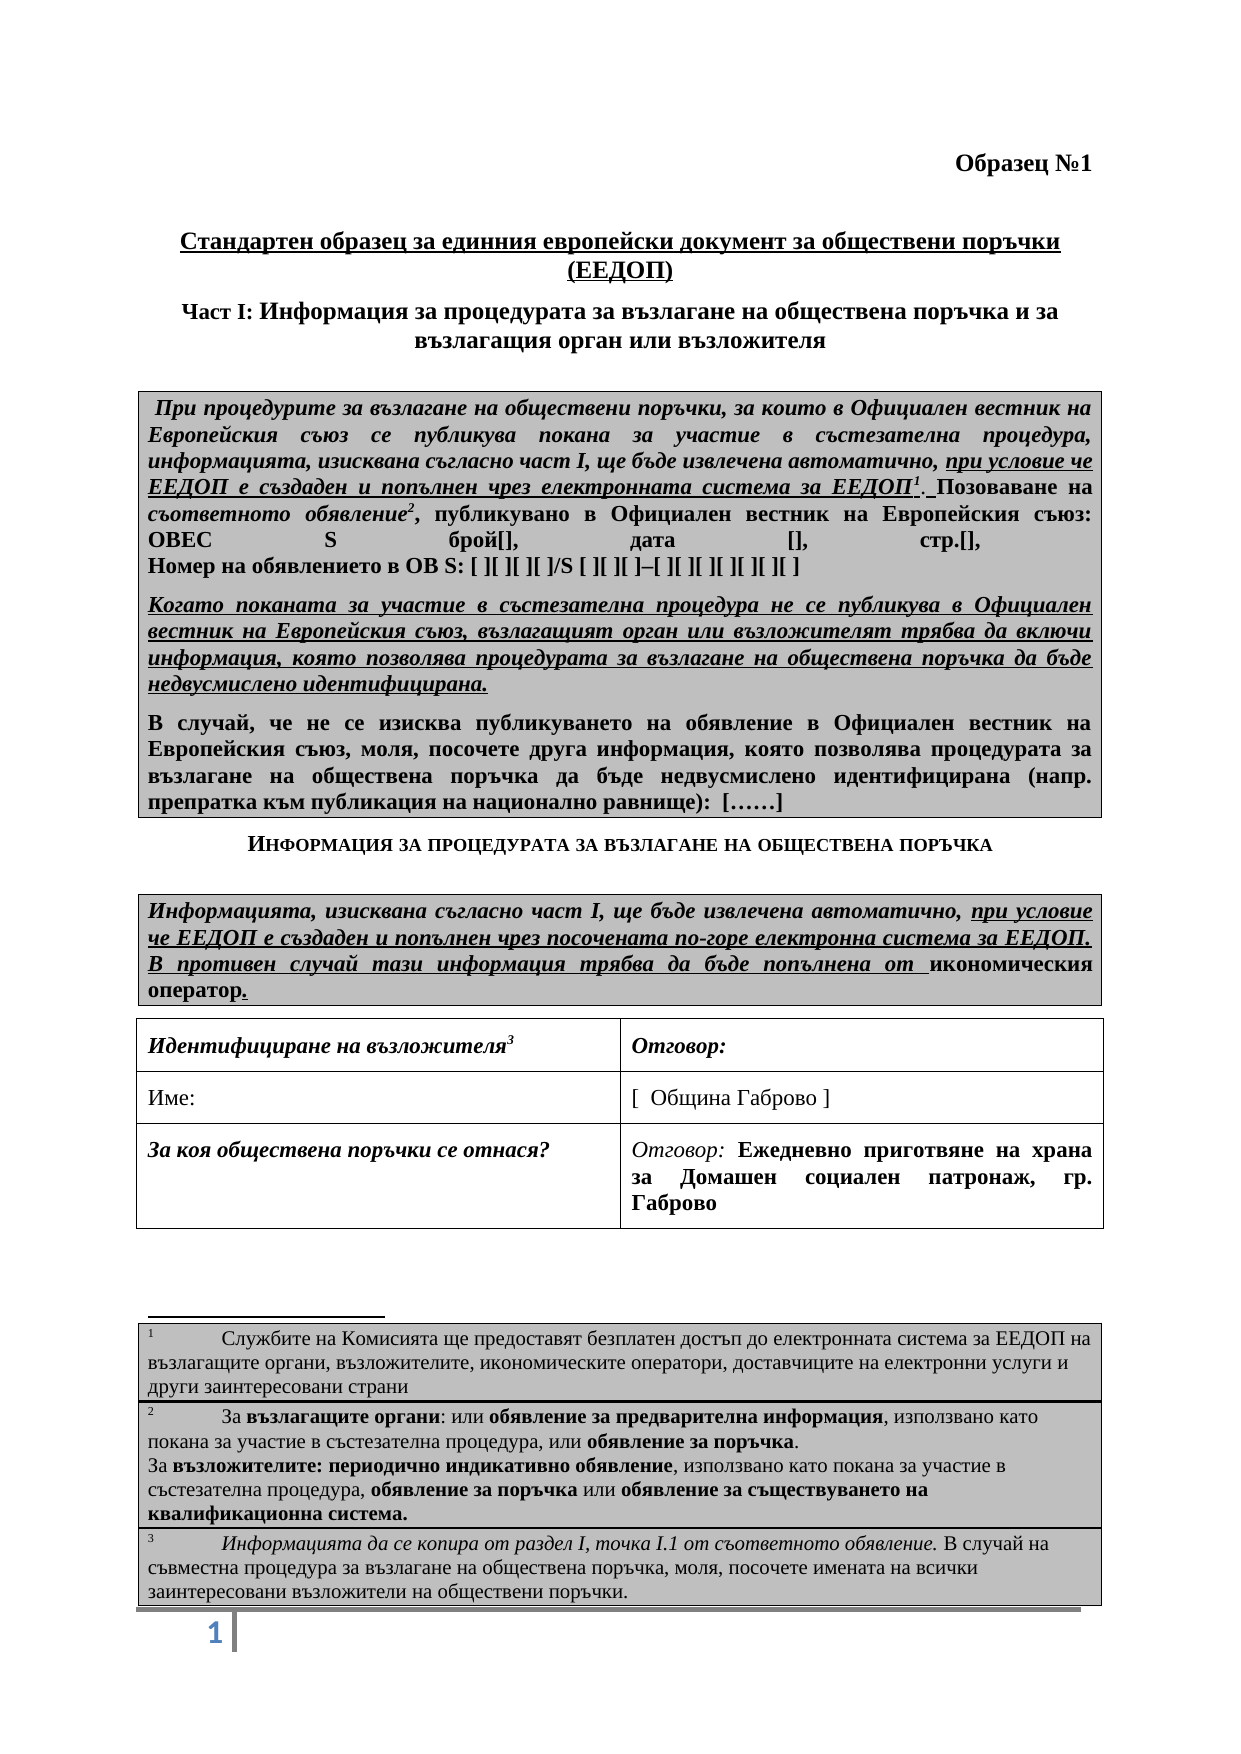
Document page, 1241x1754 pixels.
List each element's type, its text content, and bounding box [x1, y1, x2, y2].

text Информация за процедурата за възлагане на обществена поръчка [148, 830, 1093, 857]
text Стандартен образец за единния европейски документ за обществени поръчки (ЕЕДОП) [148, 226, 1093, 284]
text Информацията, изисквана съгласно част I, ще бъде извлечена автоматично, при условие че ЕЕДОП е създаден и попълнен чрез посочената по-горе електронна система за ЕЕДОП. В противен случай тази информация трябва да бъде попълнена от икономическия оператор. [139, 895, 1101, 1005]
table_cell Отговор: Ежедневно приготвяне на храна за Домашен социален патронаж, гр. Габрово [621, 1124, 1103, 1228]
text Образец №1 [148, 148, 1093, 176]
table_cell За коя обществена поръчки се отнася? [137, 1124, 620, 1228]
table_cell [ Община Габрово ] [621, 1072, 1103, 1123]
text При процедурите за възлагане на обществени поръчки, за които в Официален вестник на Европейския съюз се публикува покана за участие в състезателна процедура, информацията, изисквана съгласно част I, ще бъде извлечена автоматично, при условие че ЕЕДОП е създаден и попълнен чрез електронната система за ЕЕДОП. Позоваване на съответното обявление, публикувано в Официален вестник на Европейския съюз: OВEС S брой[], дата [], стр.[], Номер на обявлението в ОВ S: [ ][ ][ ][ ]/S [ ][ ][ ]–[ ][ ][ ][ ][ ][ ][ ] [139, 392, 1101, 579]
table_cell Име: [137, 1072, 620, 1123]
text В случай, че не се изисква публикуването на обявление в Официален вестник на Европейския съюз, моля, посочете друга информация, която позволява процедурата за възлагане на обществена поръчка да бъде недвусмислено идентифицирана (напр. препратка към публикация на национално равнище): [……] [139, 706, 1101, 817]
table_header Идентифициране на възложителя [137, 1019, 620, 1071]
text Когато поканата за участие в състезателна процедура не се публикува в Официален вестник на Европейския съюз, възлагащият орган или възложителят трябва да включи информация, която позволява процедурата за възлагане на обществена поръчка да бъде недвусмислено идентифицирана. [139, 588, 1101, 697]
text Част І: Информация за процедурата за възлагане на обществена поръчка и за възлагащия орган или възложителя [148, 296, 1093, 354]
table_header Отговор: [621, 1019, 1103, 1071]
